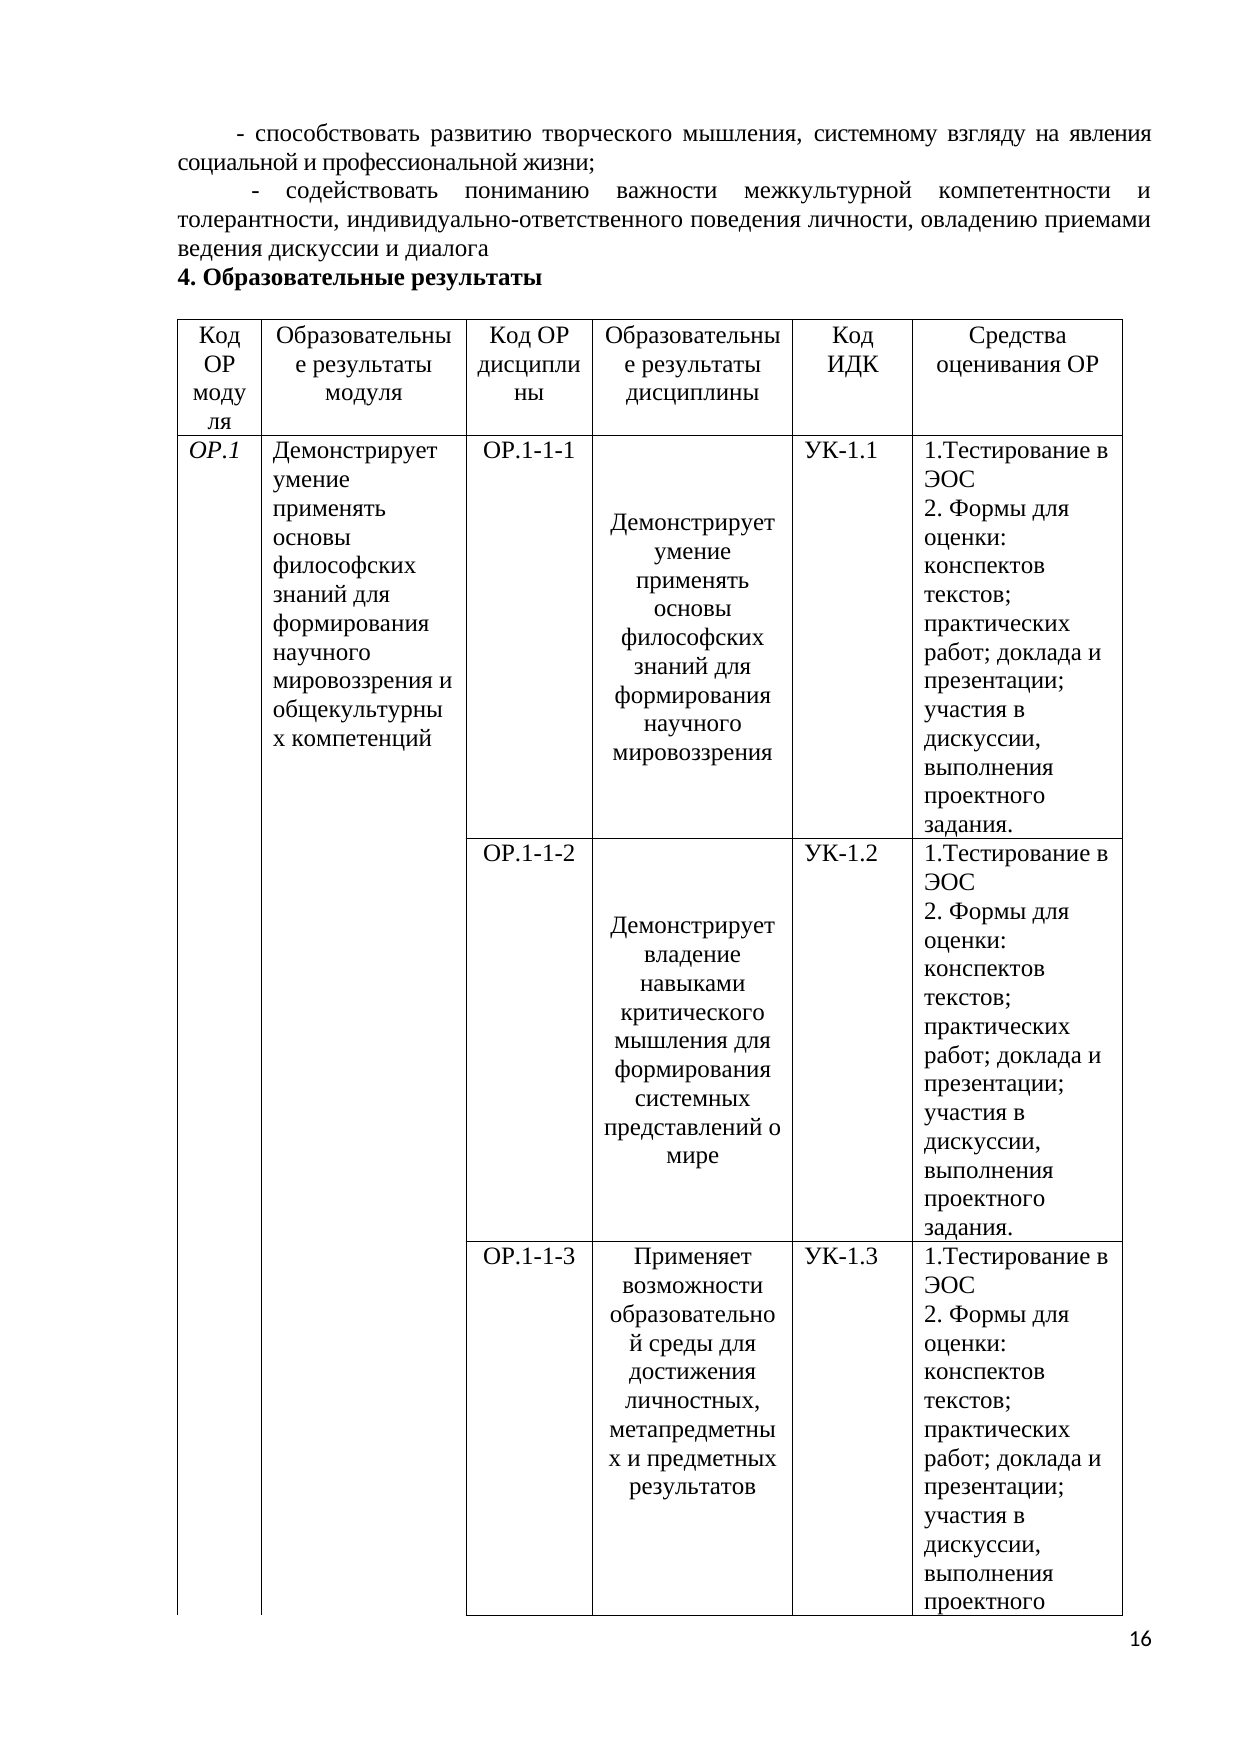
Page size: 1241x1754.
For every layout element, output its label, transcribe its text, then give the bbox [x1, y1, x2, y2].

table_cell УК-1.1 [793, 436, 912, 838]
table_header Средства оценивания ОР [913, 320, 1122, 435]
table_cell ОР.1-1-3 [467, 1242, 592, 1615]
table_header Код ИДК [793, 320, 912, 435]
table_header Образовательные результаты модуля [262, 320, 466, 435]
table_header Образовательные результаты дисциплины [593, 320, 792, 435]
table_cell ОР.1 [178, 436, 261, 1615]
table_cell Демонстрирует умение применять основы философских знаний для формирования научного мировоззрения [593, 436, 792, 838]
text 4. Образовательные результаты [177, 262, 1152, 291]
text - способствовать развитию творческого мышления, системному взгляду на явления социальной и профессиональной жизни; [177, 118, 1152, 176]
table_cell УК-1.3 [793, 1242, 912, 1615]
table_cell Демонстрирует владение навыками критического мышления для формирования системных представлений о мире [593, 839, 792, 1241]
table_cell ОР.1-1-1 [467, 436, 592, 838]
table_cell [593, 1242, 792, 1615]
table_header Код ОР модуля [178, 320, 261, 435]
table_cell УК-1.2 [793, 839, 912, 1241]
table_header Код ОР дисциплины [467, 320, 592, 435]
table_cell ОР.1-1-2 [467, 839, 592, 1241]
text - содействовать пониманию важности межкультурной компетентности и толерантности, индивидуально-ответственного поведения личности, овладению приемами ведения дискуссии и диалога [177, 176, 1152, 262]
table_cell Демонстрирует умение применять основы философских знаний для формирования научного мировоззрения и общекультурных компетенций [262, 436, 466, 1615]
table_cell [913, 1242, 1122, 1615]
